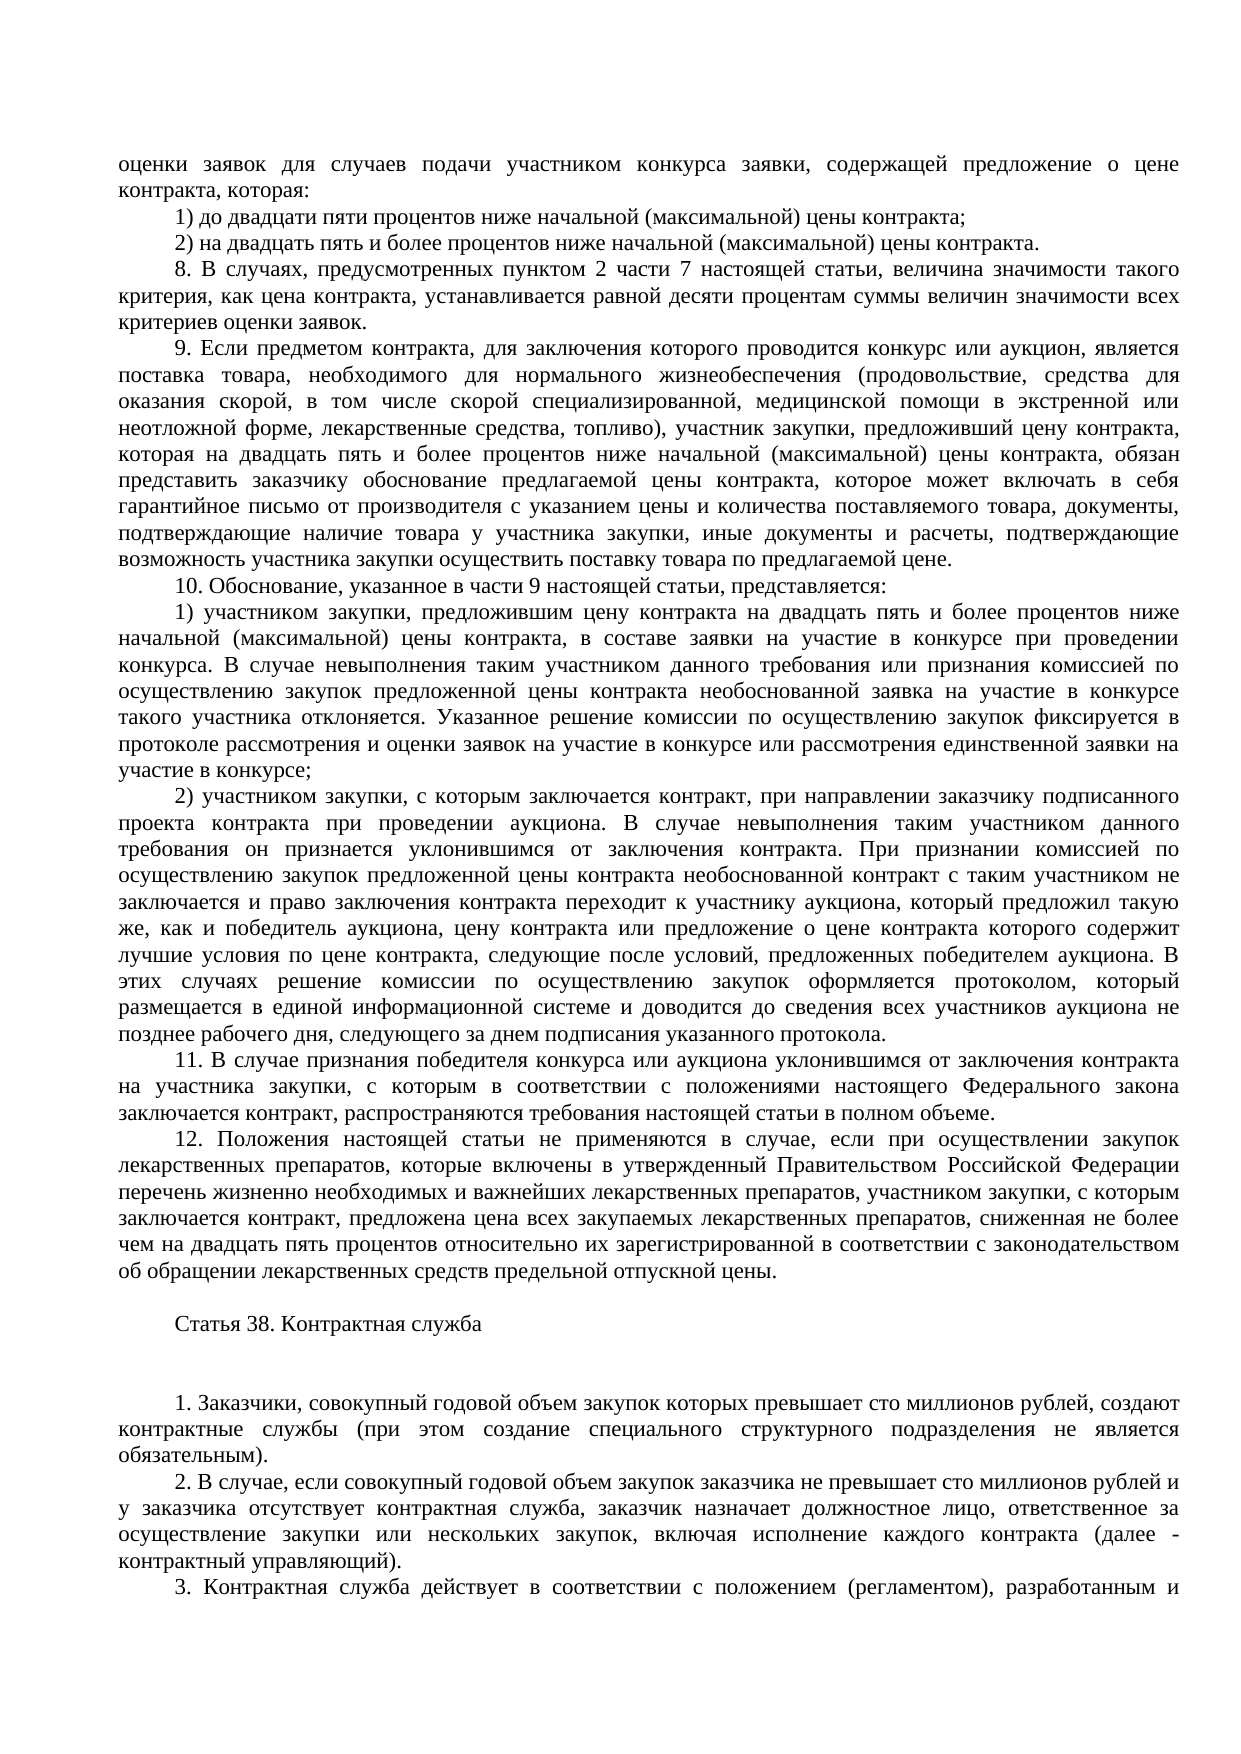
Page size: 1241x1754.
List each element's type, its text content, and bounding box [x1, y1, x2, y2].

text 1) до двадцати пяти процентов ниже начальной (максимальной) цены контракта; [118, 203, 1181, 229]
text 8. В случаях, предусмотренных пунктом 2 части 7 настоящей статьи, величина значимости такого критерия, как цена контракта, устанавливается равной десяти процентам суммы величин значимости всех критериев оценки заявок. [118, 255, 1181, 334]
text 1. Заказчики, совокупный годовой объем закупок которых превышает сто миллионов рублей, создают контрактные службы (при этом создание специального структурного подразделения не является обязательным). [118, 1389, 1181, 1468]
text 12. Положения настоящей статьи не применяются в случае, если при осуществлении закупок лекарственных препаратов, которые включены в утвержденный Правительством Российской Федерации перечень жизненно необходимых и важнейших лекарственных препаратов, участником закупки, с которым заключается контракт, предложена цена всех закупаемых лекарственных препаратов, сниженная не более чем на двадцать пять процентов относительно их зарегистрированной в соответствии с законодательством об обращении лекарственных средств предельной отпускной цены. [118, 1125, 1181, 1283]
text 11. В случае признания победителя конкурса или аукциона уклонившимся от заключения контракта на участника закупки, с которым в соответствии с положениями настоящего Федерального закона заключается контракт, распространяются требования настоящей статьи в полном объеме. [118, 1046, 1181, 1125]
text 2) на двадцать пять и более процентов ниже начальной (максимальной) цены контракта. [118, 229, 1181, 255]
text 2. В случае, если совокупный годовой объем закупок заказчика не превышает сто миллионов рублей и у заказчика отсутствует контрактная служба, заказчик назначает должностное лицо, ответственное за осуществление закупки или нескольких закупок, включая исполнение каждого контракта (далее - контрактный управляющий). [118, 1468, 1181, 1573]
text 1) участником закупки, предложившим цену контракта на двадцать пять и более процентов ниже начальной (максимальной) цены контракта, в составе заявки на участие в конкурсе при проведении конкурса. В случае невыполнения таким участником данного требования или признания комиссией по осуществлению закупок предложенной цены контракта необоснованной заявка на участие в конкурсе такого участника отклоняется. Указанное решение комиссии по осуществлению закупок фиксируется в протоколе рассмотрения и оценки заявок на участие в конкурсе или рассмотрения единственной заявки на участие в конкурсе; [118, 598, 1181, 782]
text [118, 150, 1181, 203]
text 10. Обоснование, указанное в части 9 настоящей статьи, представляется: [118, 572, 1181, 598]
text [118, 1573, 1181, 1599]
text Статья 38. Контрактная служба [118, 1309, 1181, 1336]
text 9. Если предметом контракта, для заключения которого проводится конкурс или аукцион, является поставка товара, необходимого для нормального жизнеобеспечения (продовольствие, средства для оказания скорой, в том числе скорой специализированной, медицинской помощи в экстренной или неотложной форме, лекарственные средства, топливо), участник закупки, предложивший цену контракта, которая на двадцать пять и более процентов ниже начальной (максимальной) цены контракта, обязан представить заказчику обоснование предлагаемой цены контракта, которое может включать в себя гарантийное письмо от производителя с указанием цены и количества поставляемого товара, документы, подтверждающие наличие товара у участника закупки, иные документы и расчеты, подтверждающие возможность участника закупки осуществить поставку товара по предлагаемой цене. [118, 334, 1181, 572]
text 2) участником закупки, с которым заключается контракт, при направлении заказчику подписанного проекта контракта при проведении аукциона. В случае невыполнения таким участником данного требования он признается уклонившимся от заключения контракта. При признании комиссией по осуществлению закупок предложенной цены контракта необоснованной контракт с таким участником не заключается и право заключения контракта переходит к участнику аукциона, который предложил такую же, как и победитель аукциона, цену контракта или предложение о цене контракта которого содержит лучшие условия по цене контракта, следующие после условий, предложенных победителем аукциона. В этих случаях решение комиссии по осуществлению закупок оформляется протоколом, который размещается в единой информационной системе и доводится до сведения всех участников аукциона не позднее рабочего дня, следующего за днем подписания указанного протокола. [118, 782, 1181, 1046]
